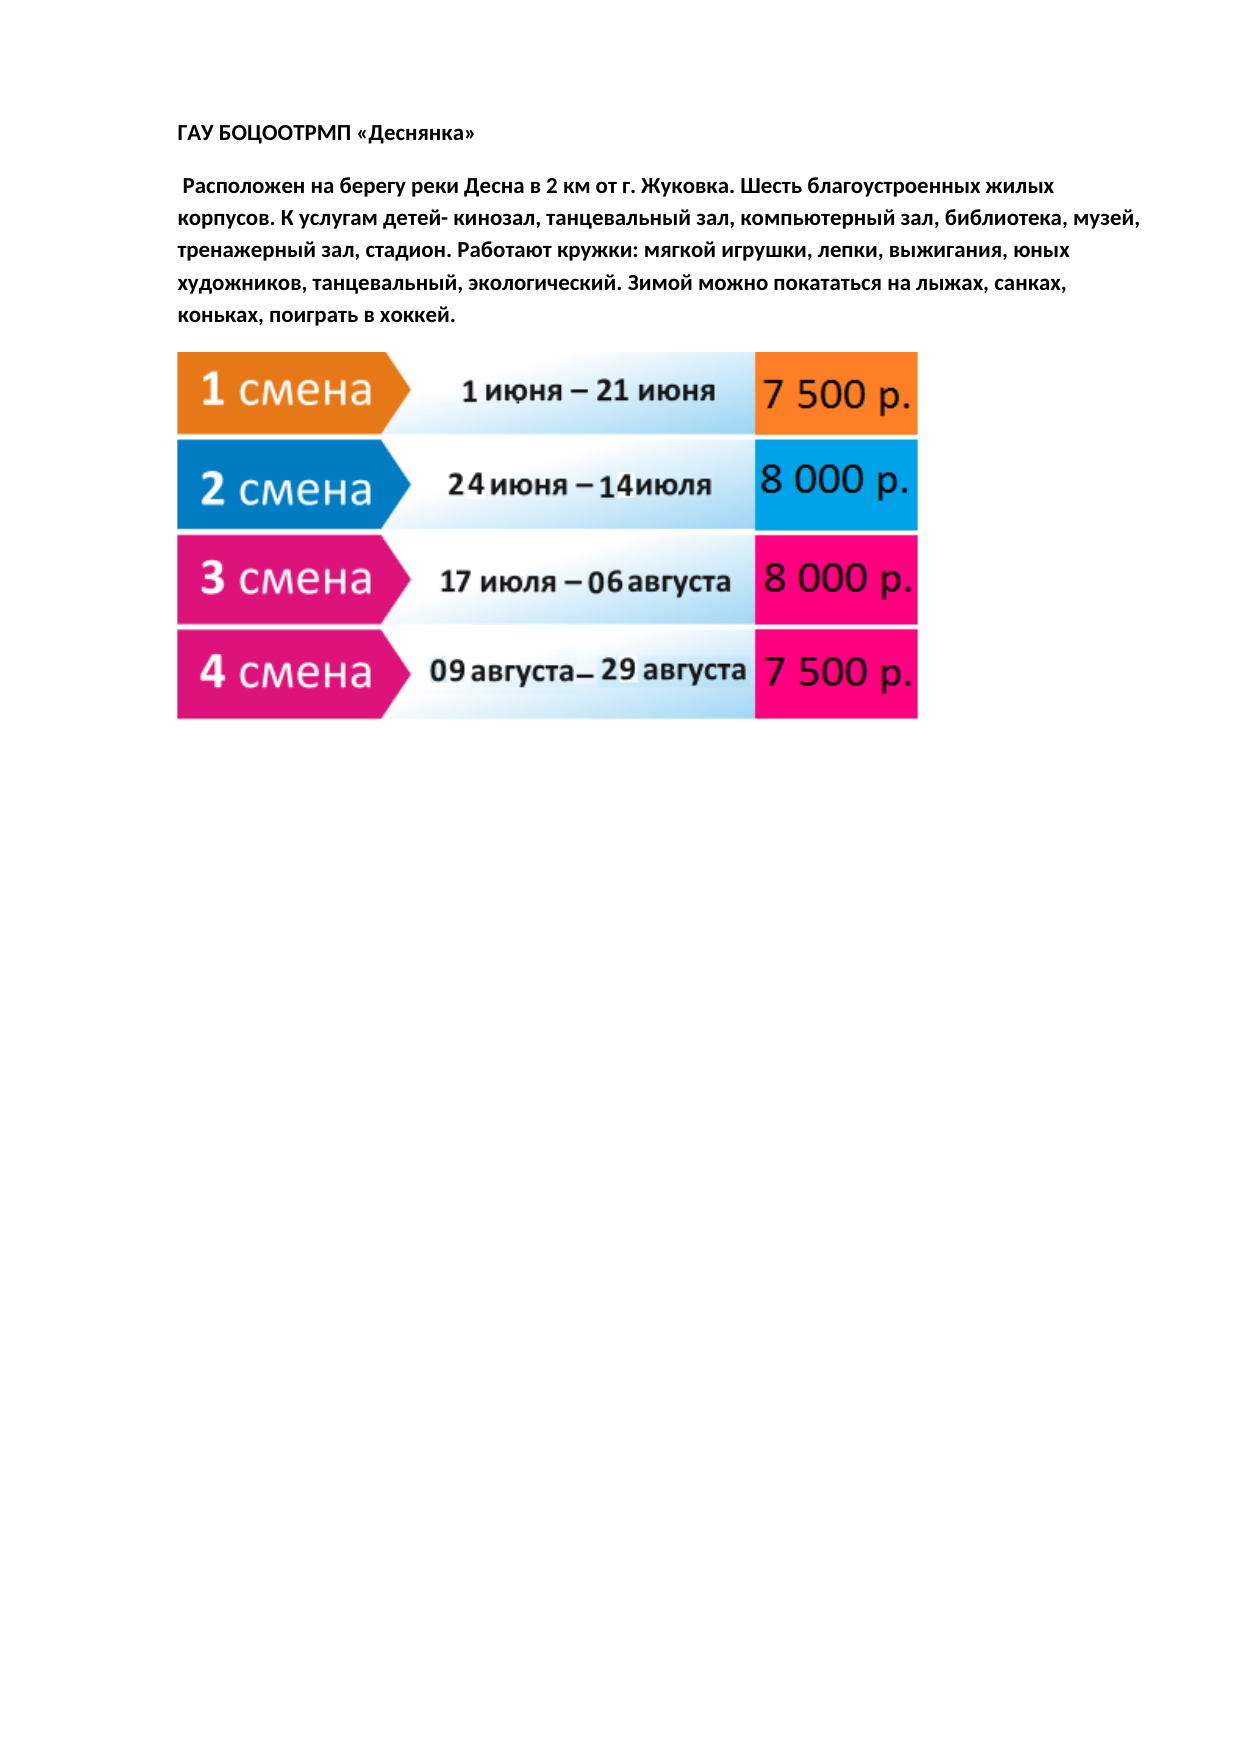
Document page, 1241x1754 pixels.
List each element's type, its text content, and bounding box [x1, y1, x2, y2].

picture [773, 466, 780, 480]
picture [795, 466, 803, 491]
picture [890, 474, 897, 491]
text Расположен на берегу реки Десна в 2 км от г. Жуковка. Шесть благоустроенных жилых корпусов. К услугам детей- кинозал, танцевальный зал, компьютерный зал, библиотека, музей, тренажерный зал, стадион. Работают кружки: мягкой игрушки, лепки, выжигания, юных художников, танцевальный, экологический. Зимой можно покататься на лыжах, санках, коньках, поиграть в хоккей. [177, 171, 1152, 328]
picture [879, 473, 886, 500]
picture [809, 466, 816, 492]
picture [775, 480, 781, 491]
picture [177, 352, 918, 722]
picture [819, 466, 827, 491]
picture [842, 466, 850, 491]
picture [832, 466, 839, 492]
picture [856, 466, 863, 492]
picture [762, 466, 770, 491]
text ГАУ БОЦООТРМП «Деснянка» [177, 118, 1152, 146]
